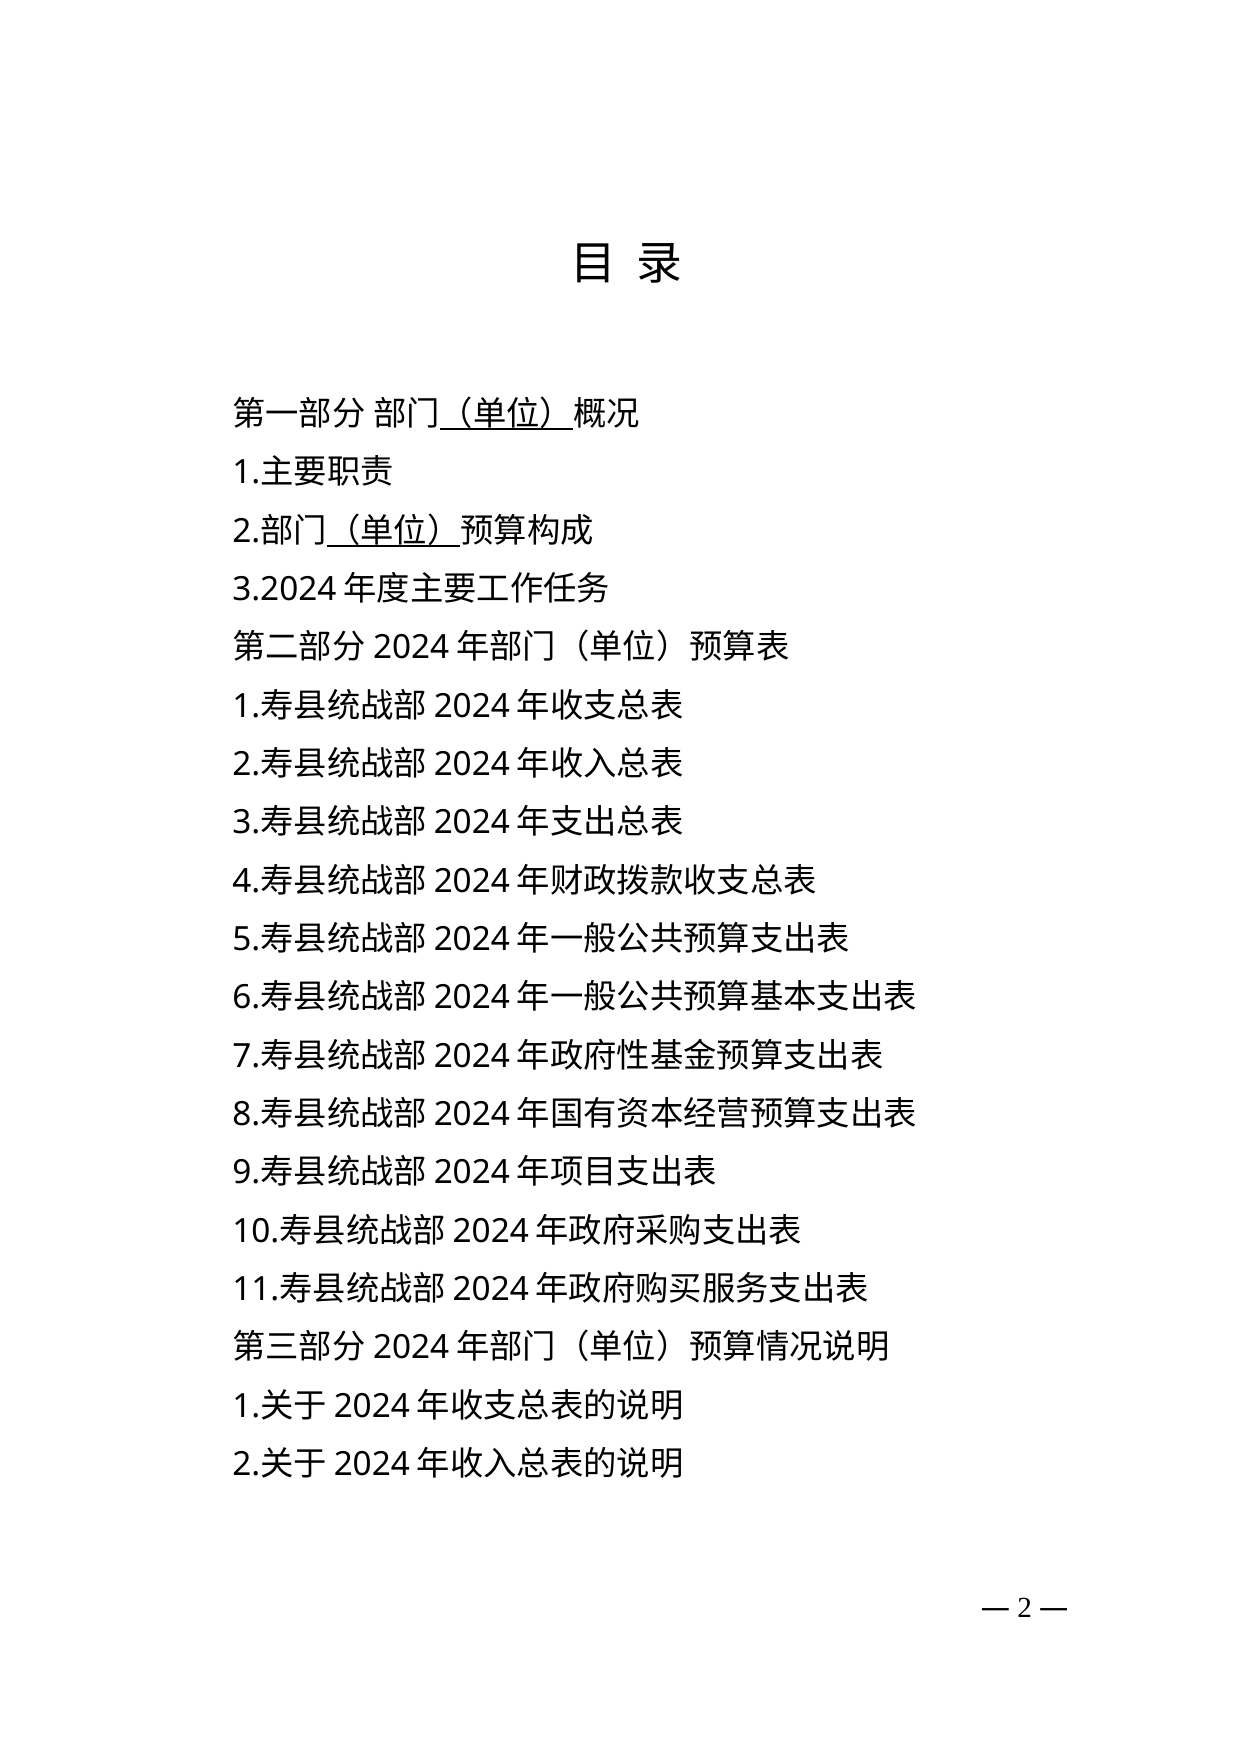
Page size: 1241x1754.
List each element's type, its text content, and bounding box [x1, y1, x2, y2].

text 2.寿县统战部2024年收入总表 [165, 729, 1087, 787]
text 2.关于2024年收入总表的说明 [165, 1429, 1087, 1487]
text 6.寿县统战部2024年一般公共预算基本支出表 [165, 962, 1087, 1020]
text 5.寿县统战部2024年一般公共预算支出表 [165, 904, 1087, 962]
text 1.关于2024年收支总表的说明 [165, 1370, 1087, 1429]
text 第二部分 2024年部门（单位）预算表 [165, 612, 1087, 670]
text 11.寿县统战部2024年政府购买服务支出表 [165, 1254, 1087, 1312]
text 7.寿县统战部2024年政府性基金预算支出表 [165, 1020, 1087, 1079]
text 8.寿县统战部2024年国有资本经营预算支出表 [165, 1079, 1087, 1137]
text 2.部门（单位）预算构成 [165, 495, 1087, 554]
text 10.寿县统战部2024年政府采购支出表 [165, 1195, 1087, 1254]
text 3.寿县统战部2024年支出总表 [165, 787, 1087, 845]
text 3.2024年度主要工作任务 [165, 554, 1087, 612]
text 4.寿县统战部2024年财政拨款收支总表 [165, 845, 1087, 904]
text 9.寿县统战部2024年项目支出表 [165, 1137, 1087, 1195]
text 第三部分 2024年部门（单位）预算情况说明 [165, 1312, 1087, 1370]
text 目 录 [165, 233, 1087, 291]
text 1.主要职责 [165, 437, 1087, 495]
text 第一部分 部门（单位）概况 [165, 379, 1087, 437]
text 1.寿县统战部2024年收支总表 [165, 670, 1087, 729]
